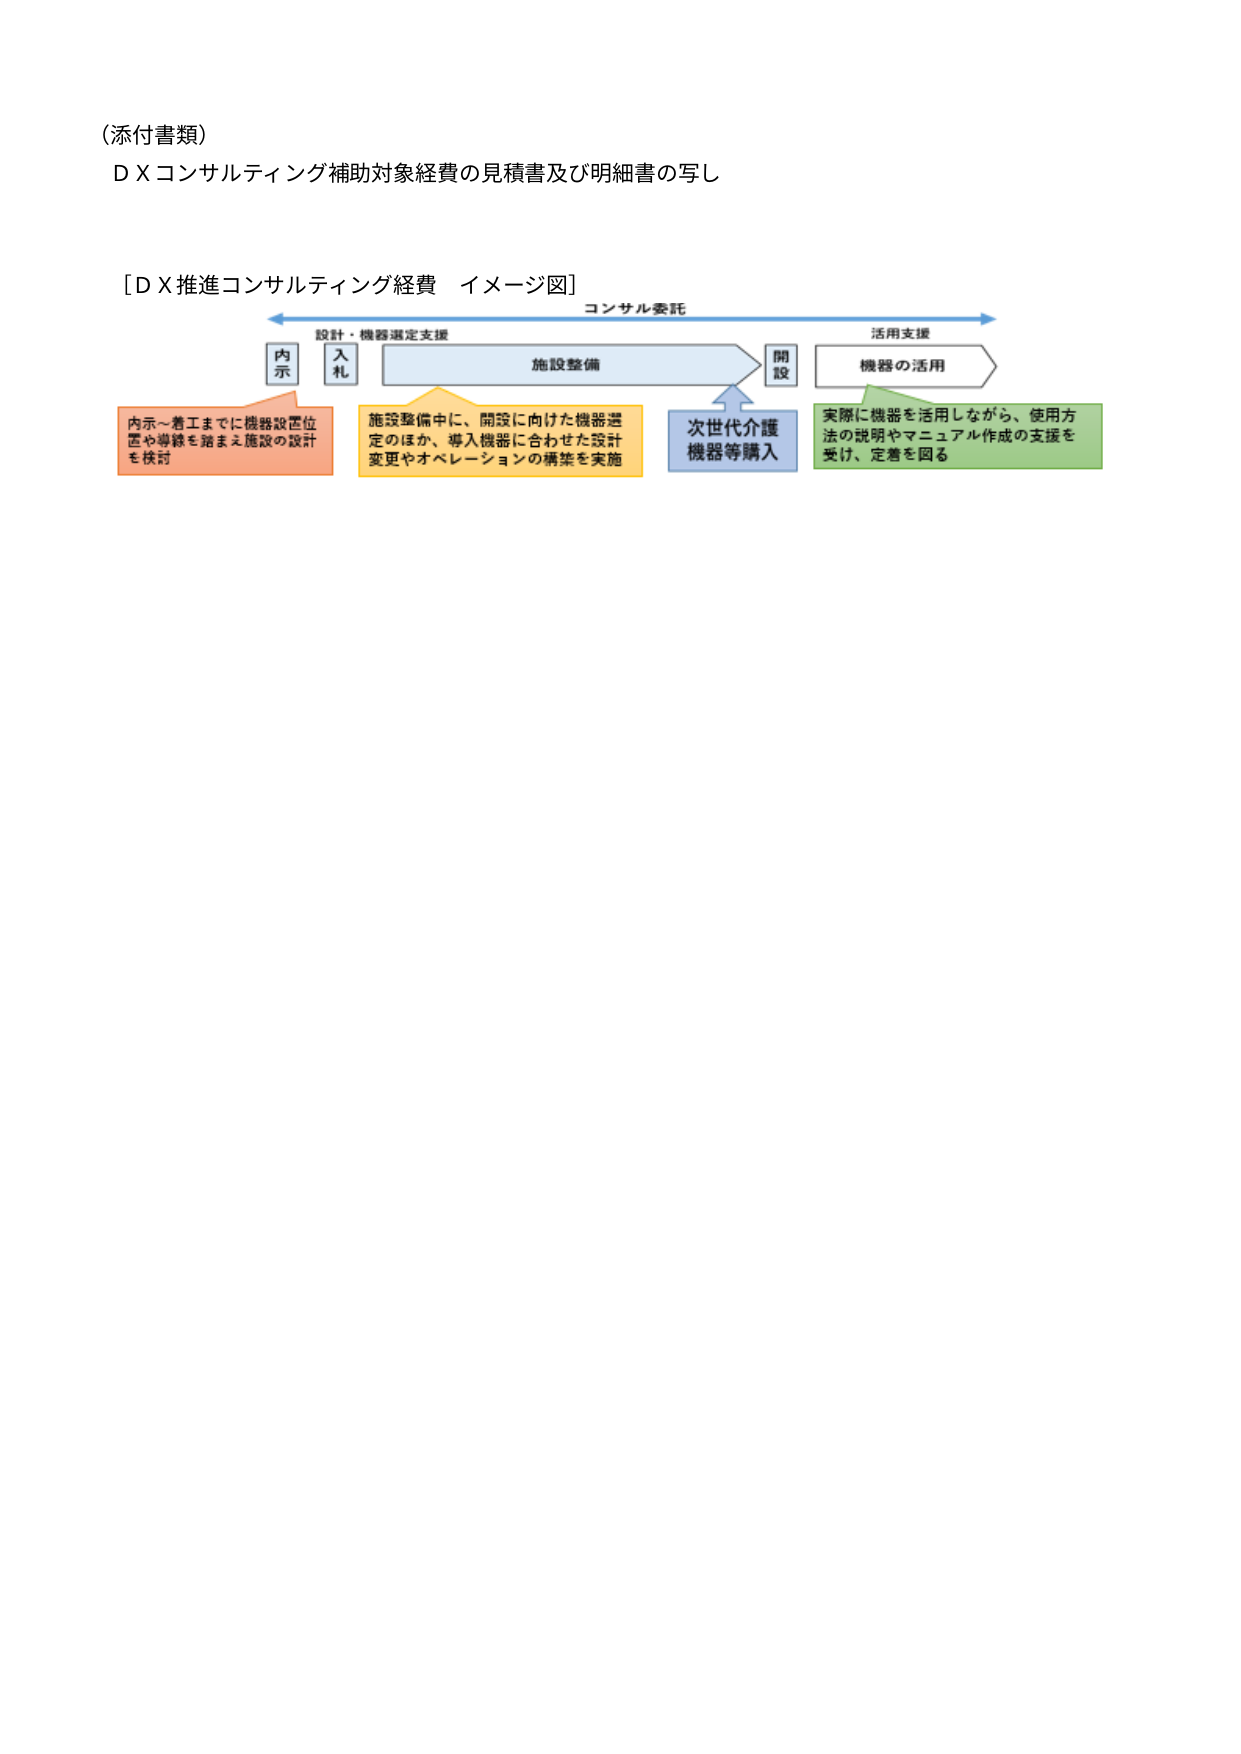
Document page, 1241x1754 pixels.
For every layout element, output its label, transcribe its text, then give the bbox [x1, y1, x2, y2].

picture [110, 303, 1103, 479]
text ［ＤＸ推進コンサルティング経費 イメージ図］ [111, 266, 1152, 303]
text （添付書類） [89, 116, 1152, 153]
text ＤＸコンサルティング補助対象経費の見積書及び明細書の写し [111, 153, 1152, 191]
